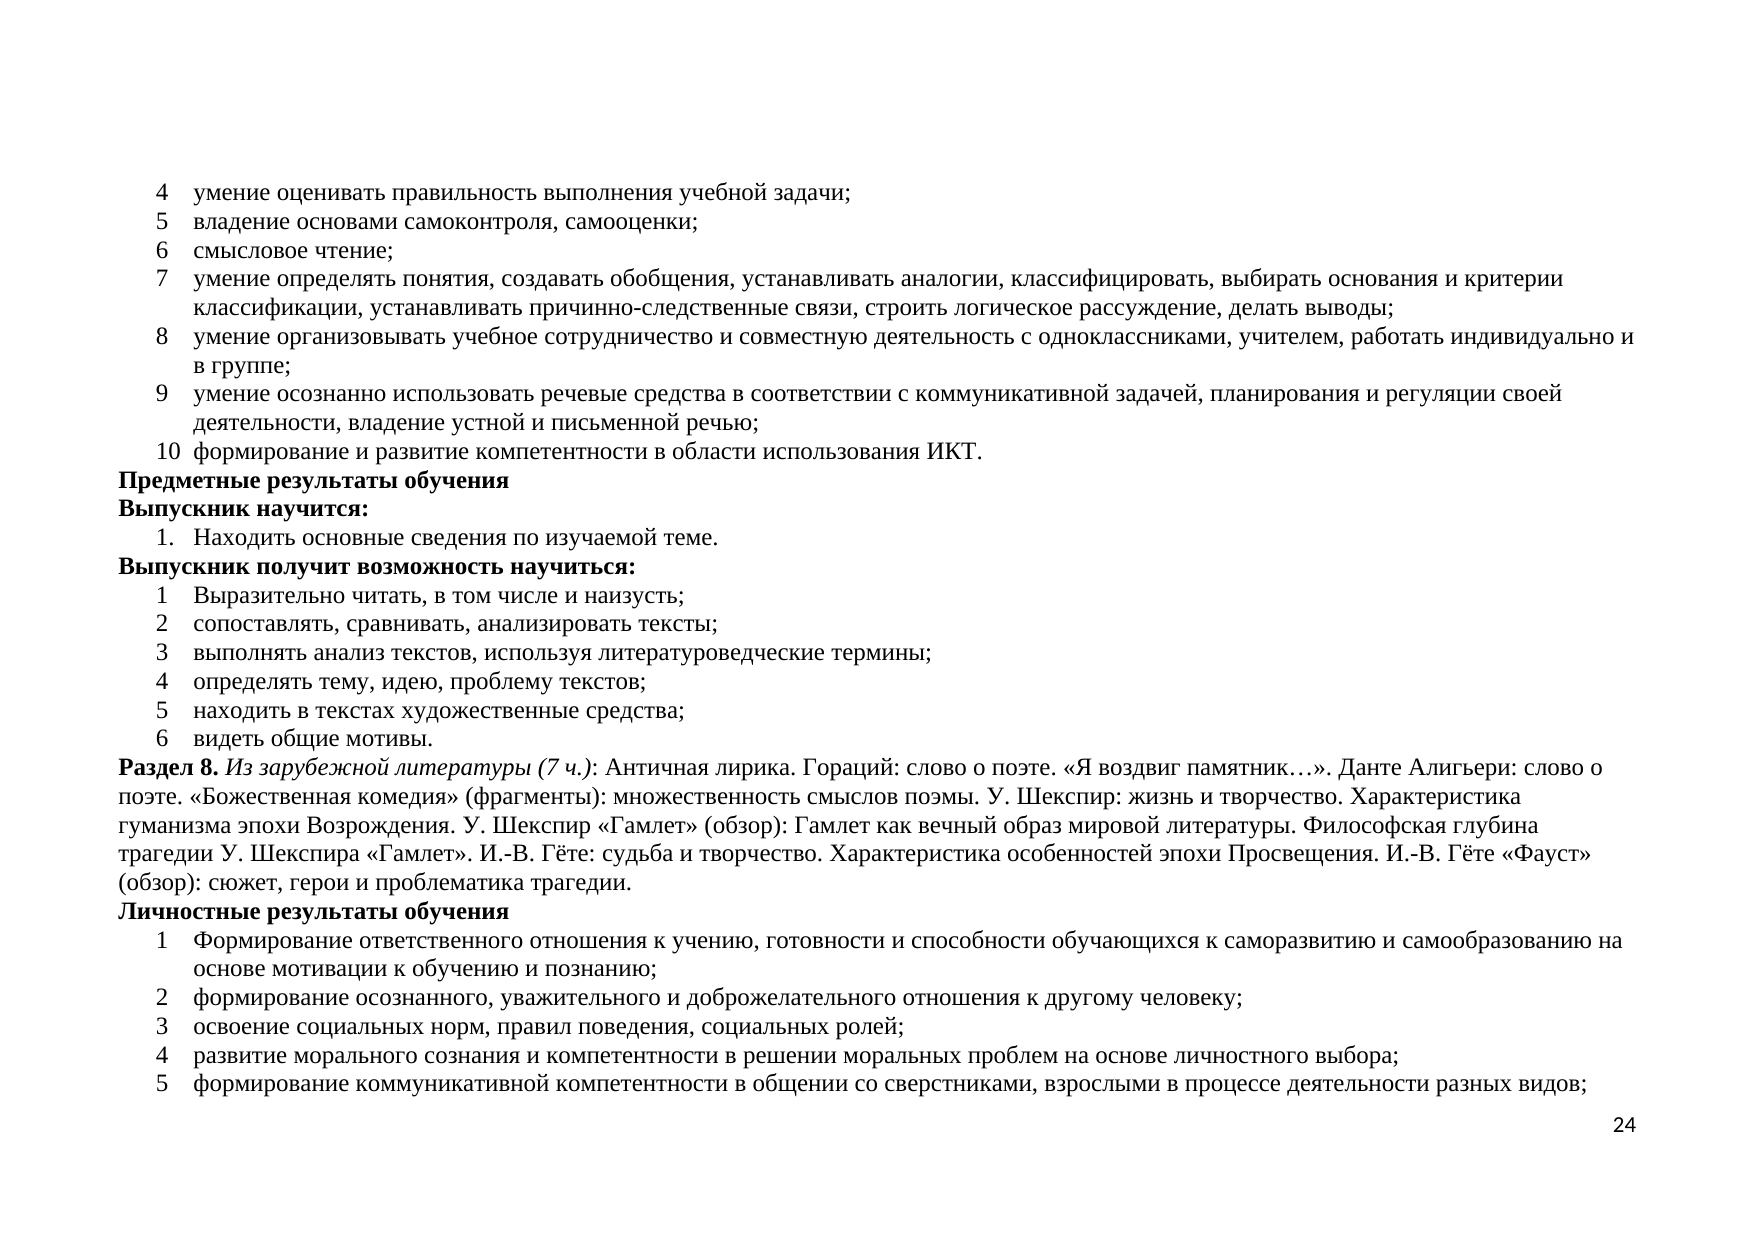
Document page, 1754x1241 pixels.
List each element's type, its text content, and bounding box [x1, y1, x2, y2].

list умение определять понятия, создавать обобщения, устанавливать аналогии, классифицировать, выбирать основания и критерии классификации, устанавливать причинно-следственные связи, строить логическое рассуждение, делать выводы; [156, 263, 1636, 321]
list сопоставлять, сравнивать, анализировать тексты; [156, 608, 1636, 637]
list смысловое чтение; [156, 235, 1636, 263]
list выполнять анализ текстов, используя литературоведческие термины; [156, 637, 1636, 666]
text Раздел 8. Из зарубежной литературы (7 ч.): Античная лирика. Гораций: слово о поэте. «Я воздвиг памятник…». Данте Алигьери: слово о поэте. «Божественная комедия» (фрагменты): множественность смыслов поэмы. У. Шекспир: жизнь и творчество. Характеристика гуманизма эпохи Возрождения. У. Шекспир «Гамлет» (обзор): Гамлет как вечный образ мировой литературы. Философская глубина трагедии У. Шекспира «Гамлет». И.-В. Гёте: судьба и творчество. Характеристика особенностей эпохи Просвещения. И.-В. Гёте «Фауст» (обзор): сюжет, герои и проблематика трагедии. [118, 752, 1636, 896]
list видеть общие мотивы. [156, 723, 1636, 752]
list формирование и развитие компетентности в области использования ИКТ. [156, 436, 1636, 465]
list находить в текстах художественные средства; [156, 695, 1636, 723]
list Формирование ответственного отношения к учению, готовности и способности обучающихся к саморазвитию и самообразованию на основе мотивации к обучению и познанию; [156, 925, 1636, 982]
text Предметные результаты обучения [118, 465, 1636, 493]
list освоение социальных норм, правил поведения, социальных ролей; [156, 1011, 1636, 1040]
list умение осознанно использовать речевые средства в соответствии с коммуникативной задачей, планирования и регуляции своей деятельности, владение устной и письменной речью; [156, 378, 1636, 436]
text Выпускник научится: [118, 493, 1636, 522]
list формирование коммуникативной компетентности в общении со сверстниками, взрослыми в процессе деятельности разных видов; [156, 1068, 1636, 1097]
text Выпускник получит возможность научиться: [118, 551, 1636, 580]
list развитие морального сознания и компетентности в решении моральных проблем на основе личностного выбора; [156, 1040, 1636, 1068]
list владение основами самоконтроля, самооценки; [156, 206, 1636, 235]
list умение организовывать учебное сотрудничество и совместную деятельность с одноклассниками, учителем, работать индивидуально и в группе; [156, 321, 1636, 378]
text Личностные результаты обучения [118, 896, 1636, 925]
list формирование осознанного, уважительного и доброжелательного отношения к другому человеку; [156, 982, 1636, 1011]
list определять тему, идею, проблему текстов; [156, 666, 1636, 695]
list Находить основные сведения по изучаемой теме. [156, 522, 1636, 551]
list умение оценивать правильность выполнения учебной задачи; [156, 177, 1636, 206]
list Выразительно читать, в том числе и наизусть; [156, 580, 1636, 608]
